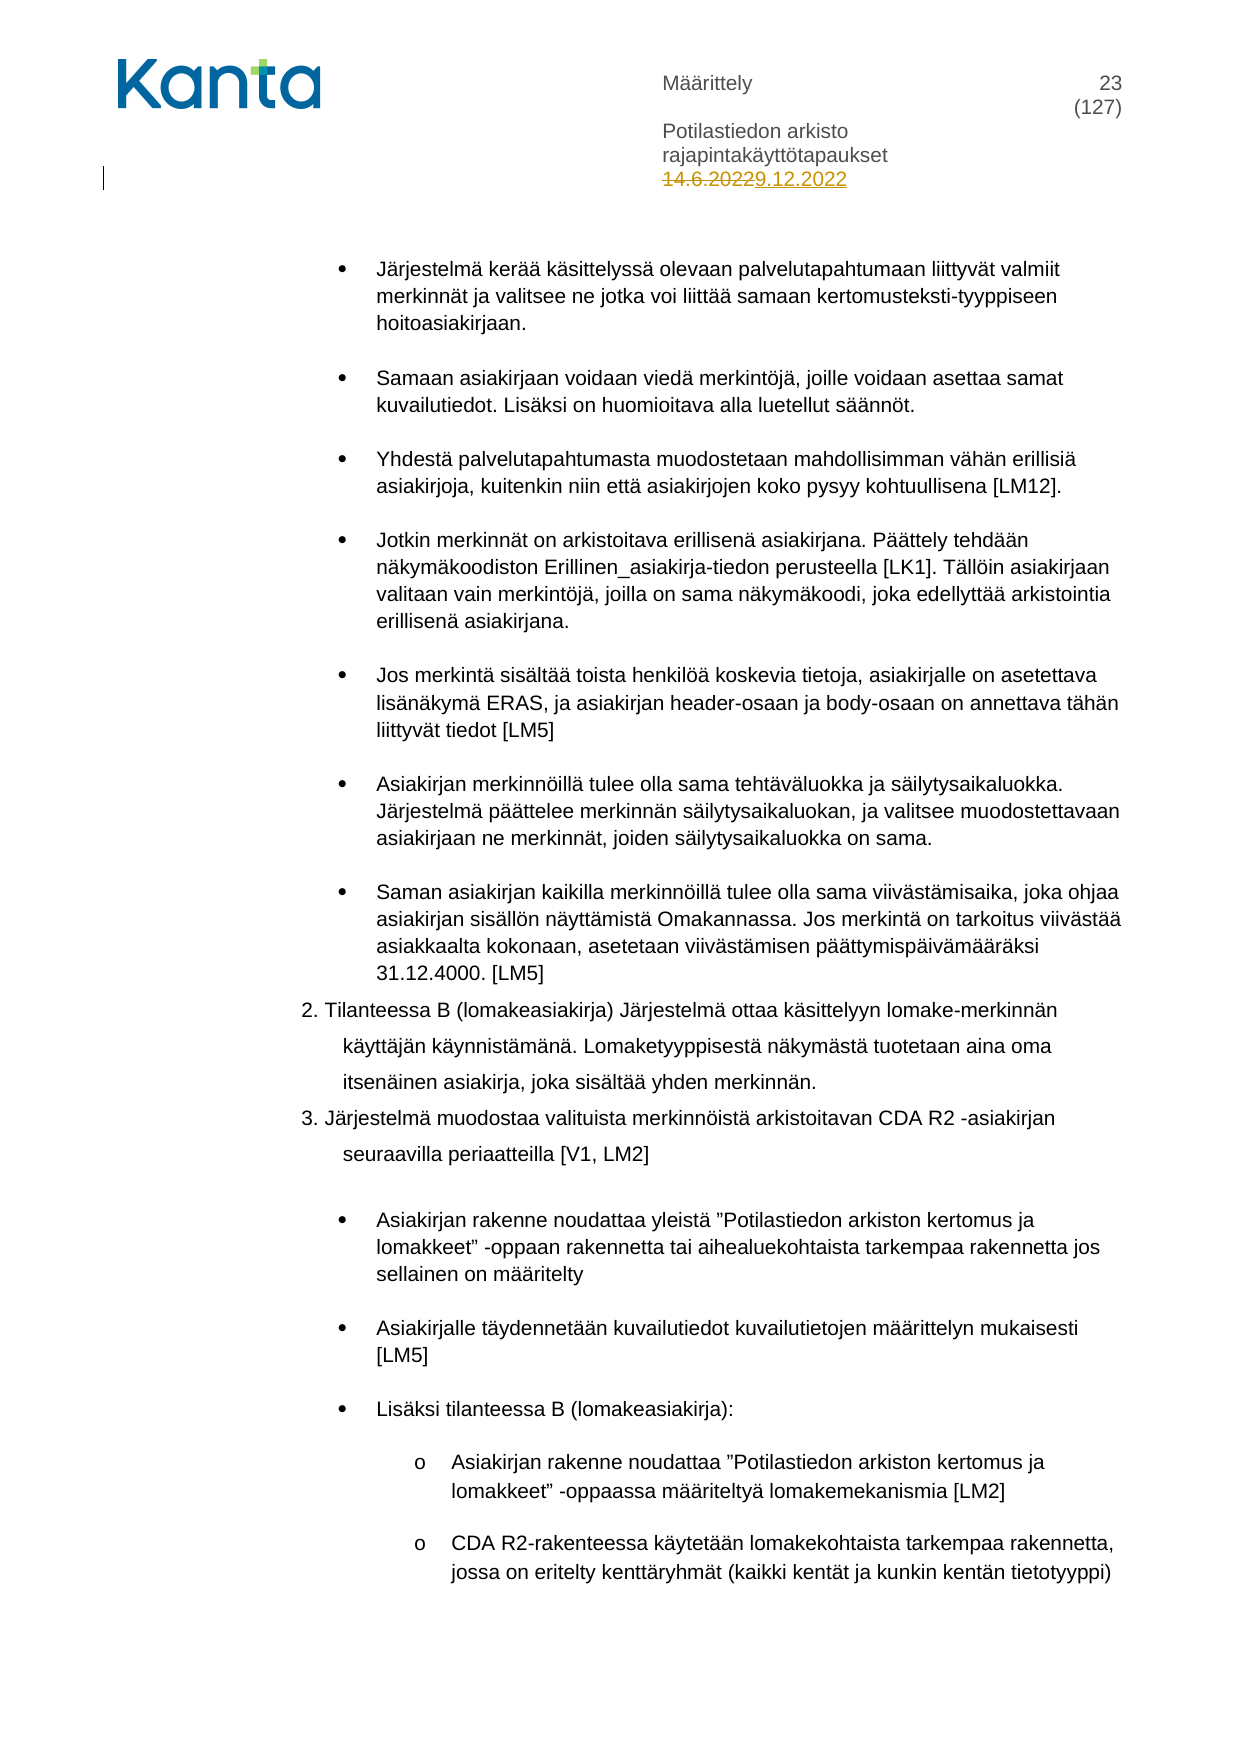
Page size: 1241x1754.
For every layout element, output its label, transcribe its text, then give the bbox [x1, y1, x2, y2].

list Jos merkintä sisältää toista henkilöä koskevia tietoja, asiakirjalle on asetettava lisänäkymä ERAS, ja asiakirjan header-osaan ja body-osaan on annettava tähän liittyvät tiedot [LM5] [339, 660, 1122, 741]
list Saman asiakirjan kaikilla merkinnöillä tulee olla sama viivästämisaika, joka ohjaa asiakirjan sisällön näyttämistä Omakannassa. Jos merkintä on tarkoitus viivästää asiakkaalta kokonaan, asetetaan viivästämisen päättymispäivämääräksi 31.12.4000. [LM5] [339, 877, 1122, 985]
list Järjestelmä muodostaa valituista merkinnöistä arkistoitavan CDA R2 -asiakirjan seuraavilla periaatteilla [V1, LM2] [301, 1106, 1122, 1165]
list Tilanteessa B (lomakeasiakirja) Järjestelmä ottaa käsittelyyn lomake-merkinnän käyttäjän käynnistämänä. Lomaketyyppisestä näkymästä tuotetaan aina oma itsenäinen asiakirja, joka sisältää yhden merkinnän. [301, 998, 1122, 1093]
list Asiakirjan merkinnöillä tulee olla sama tehtäväluokka ja säilytysaikaluokka. Järjestelmä päättelee merkinnän säilytysaikaluokan, ja valitsee muodostettavaan asiakirjaan ne merkinnät, joiden säilytysaikaluokka on sama. [339, 768, 1122, 850]
list CDA R2-rakenteessa käytetään lomakekohtaista tarkempaa rakennetta, jossa on eritelty kenttäryhmät (kaikki kentät ja kunkin kentän tietotyyppi) [414, 1529, 1122, 1584]
list Samaan asiakirjaan voidaan viedä merkintöjä, joille voidaan asettaa samat kuvailutiedot. Lisäksi on huomioitava alla luetellut säännöt. [339, 362, 1122, 416]
list Järjestelmä kerää käsittelyssä olevaan palvelutapahtumaan liittyvät valmiit merkinnät ja valitsee ne jotka voi liittää samaan kertomusteksti-tyyppiseen hoitoasiakirjaan. [339, 254, 1122, 335]
list Asiakirjan rakenne noudattaa ”Potilastiedon arkiston kertomus ja lomakkeet” -oppaassa määriteltyä lomakemekanismia [LM2] [414, 1448, 1122, 1502]
list Yhdestä palvelutapahtumasta muodostetaan mahdollisimman vähän erillisiä asiakirjoja, kuitenkin niin että asiakirjojen koko pysyy kohtuullisena [LM12]. [339, 443, 1122, 498]
picture [118, 59, 321, 109]
list Asiakirjalle täydennetään kuvailutiedot kuvailutietojen määrittelyn mukaisesti [LM5] [339, 1313, 1122, 1367]
list Jotkin merkinnät on arkistoitava erillisenä asiakirjana. Päättely tehdään näkymäkoodiston Erillinen_asiakirja-tiedon perusteella [LK1]. Tällöin asiakirjaan valitaan vain merkintöjä, joilla on sama näkymäkoodi, joka edellyttää arkistointia erillisenä asiakirjana. [339, 525, 1122, 633]
list Asiakirjan rakenne noudattaa yleistä ”Potilastiedon arkiston kertomus ja lomakkeet” -oppaan rakennetta tai aihealuekohtaista tarkempaa rakennetta jos sellainen on määritelty [339, 1204, 1122, 1286]
list Lisäksi tilanteessa B (lomakeasiakirja): [339, 1394, 1122, 1421]
